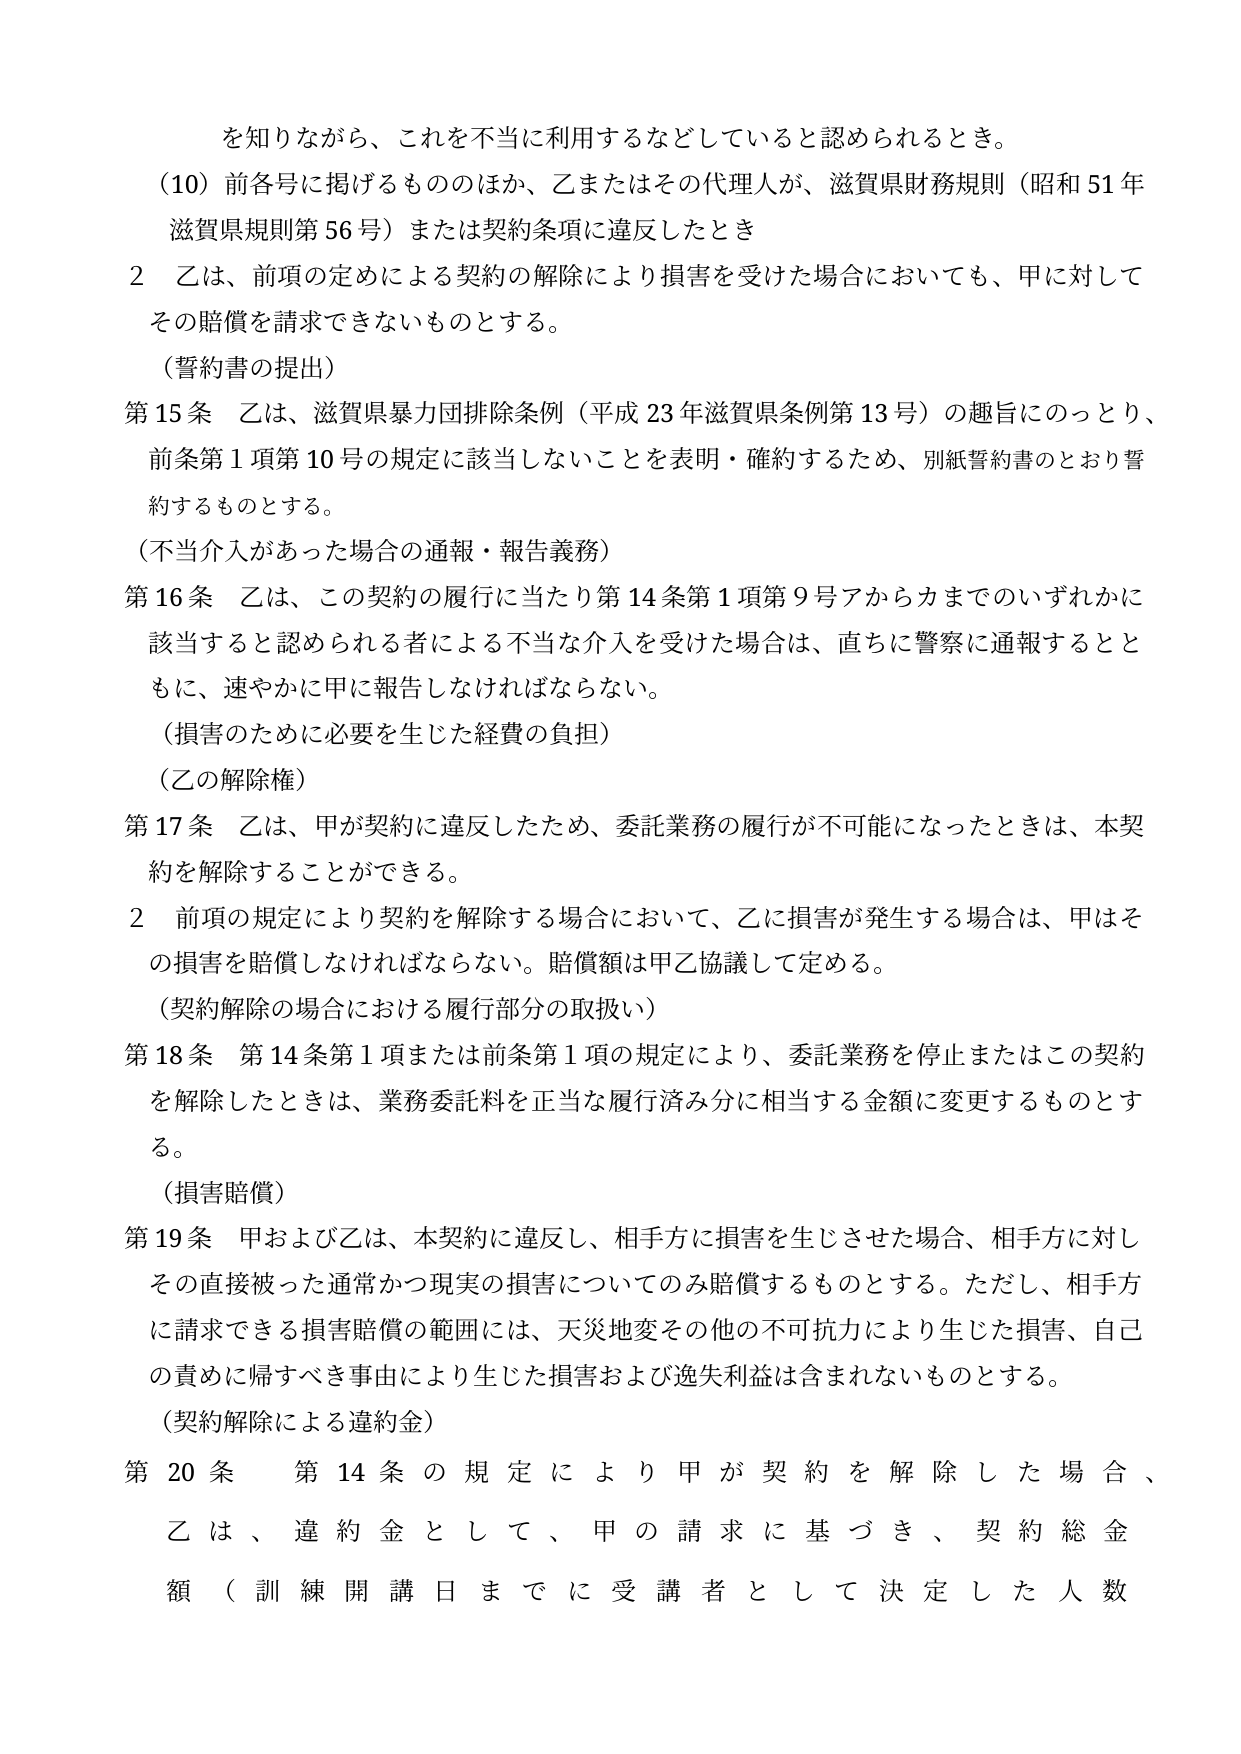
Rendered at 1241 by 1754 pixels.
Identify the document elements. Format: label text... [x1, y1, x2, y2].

text （契約解除による違約金） [124, 1394, 1145, 1440]
text 第19条 甲および乙は、本契約に違反し、相手方に損害を生じさせた場合、相手方に対しその直接被った通常かつ現実の損害についてのみ賠償するものとする。ただし、相手方に請求できる損害賠償の範囲には、天災地変その他の不可抗力により生じた損害、自己の責めに帰すべき事由により生じた損害および逸失利益は含まれないものとする。 [124, 1211, 1145, 1394]
text （誓約書の提出） [124, 340, 1145, 386]
text ２ 前項の規定により契約を解除する場合において、乙に損害が発生する場合は、甲はその損害を賠償しなければならない。賠償額は甲乙協議して定める。 [124, 890, 1145, 982]
text （不当介入があった場合の通報・報告義務） [124, 524, 1145, 569]
text （乙の解除権） [145, 753, 1145, 799]
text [124, 111, 1145, 157]
text （損害のために必要を生じた経費の負担） [124, 707, 1145, 753]
text 第18条 第14条第１項または前条第１項の規定により、委託業務を停止またはこの契約を解除したときは、業務委託料を正当な履行済み分に相当する金額に変更するものとする。 [124, 1028, 1145, 1165]
text 第15条 乙は、滋賀県暴力団排除条例（平成23年滋賀県条例第13号）の趣旨にのっとり、前条第１項第10号の規定に該当しないことを表明・確約するため、別紙誓約書のとおり誓約するものとする。 [124, 386, 1145, 524]
text （契約解除の場合における履行部分の取扱い） [145, 982, 1145, 1028]
text 第16条 乙は、この契約の履行に当たり第14条第1項第９号アからカまでのいずれかに該当すると認められる者による不当な介入を受けた場合は、直ちに警察に通報するとともに、速やかに甲に報告しなければならない。 [124, 569, 1145, 707]
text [124, 1440, 1145, 1619]
text （損害賠償） [124, 1165, 1145, 1211]
text （10）前各号に掲げるもののほか、乙またはその代理人が、滋賀県財務規則（昭和51年滋賀県規則第56号）または契約条項に違反したとき [145, 157, 1145, 249]
text 第17条 乙は、甲が契約に違反したため、委託業務の履行が不可能になったときは、本契約を解除することができる。 [124, 799, 1145, 890]
text ２ 乙は、前項の定めによる契約の解除により損害を受けた場合においても、甲に対してその賠償を請求できないものとする。 [124, 249, 1145, 340]
